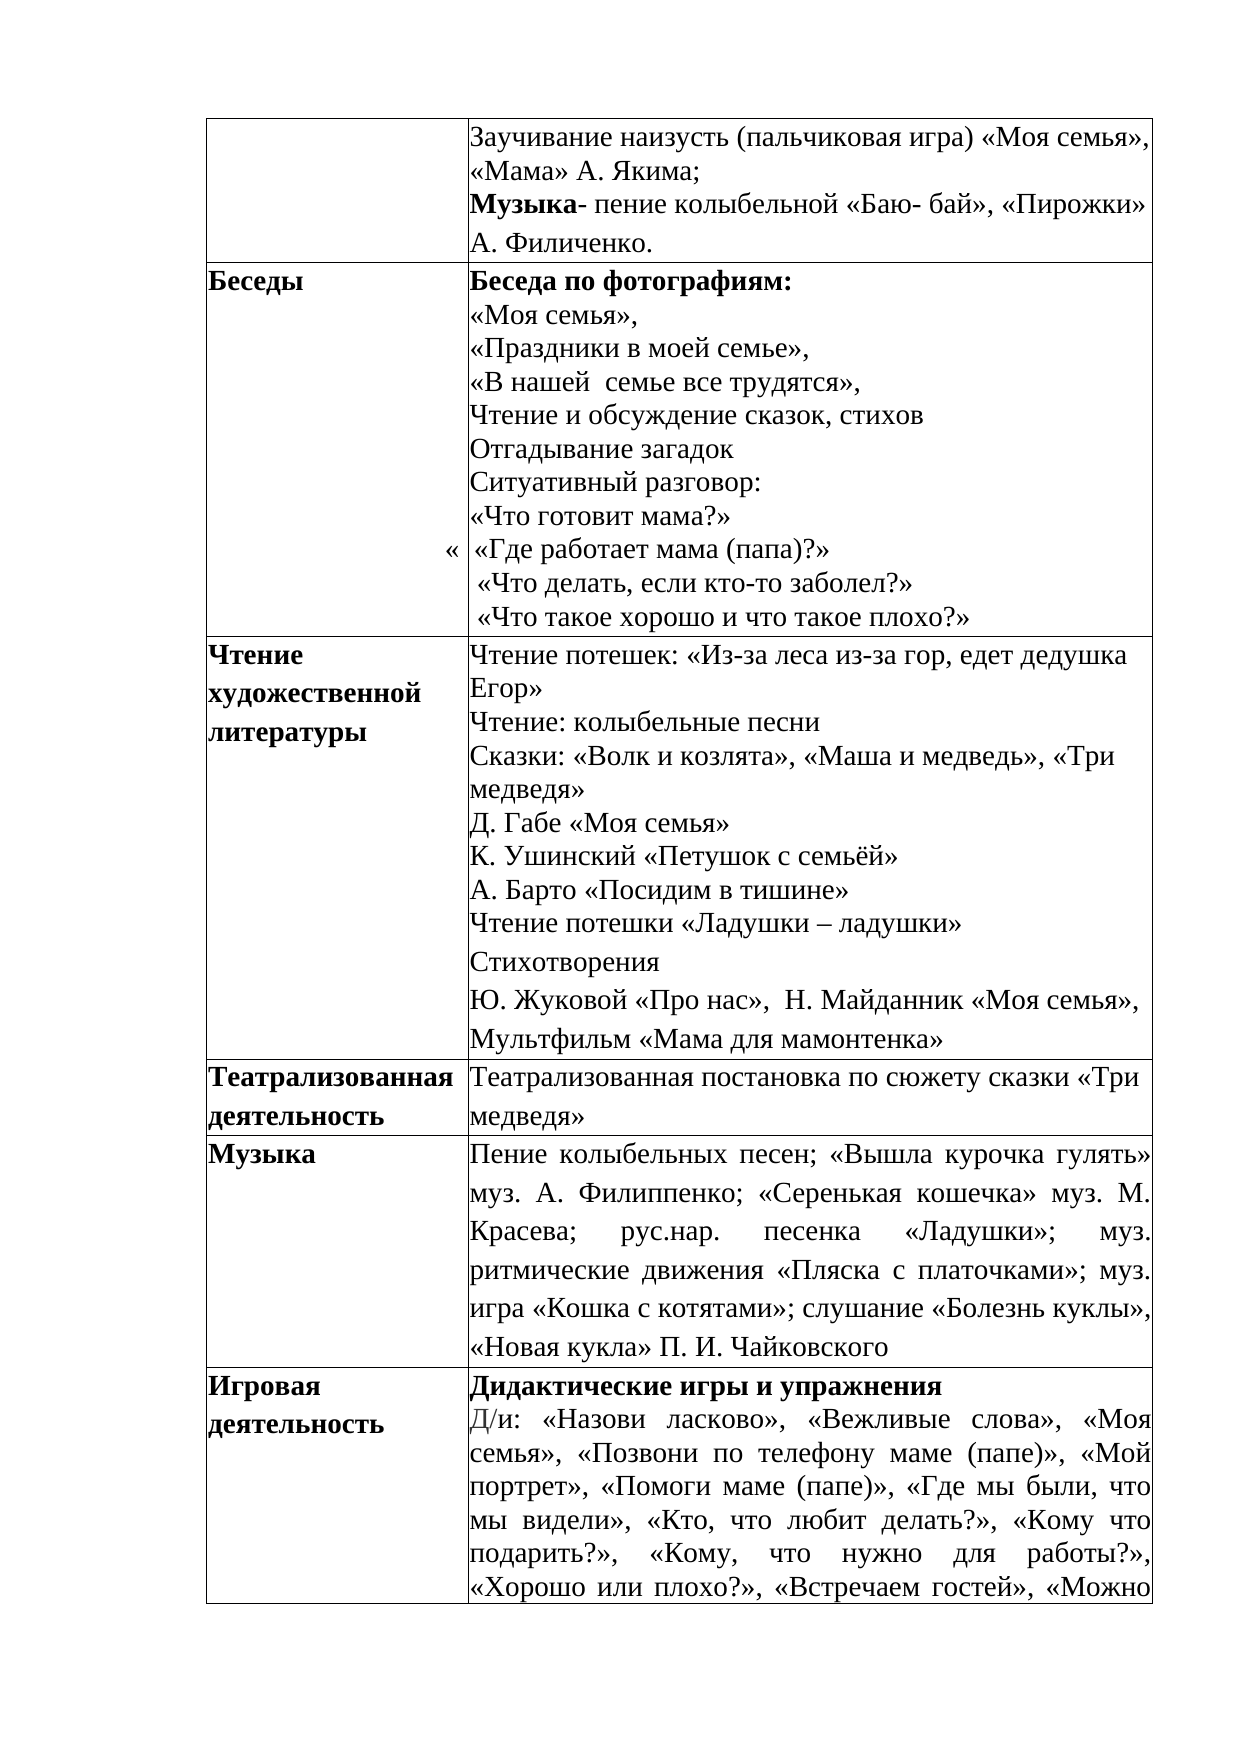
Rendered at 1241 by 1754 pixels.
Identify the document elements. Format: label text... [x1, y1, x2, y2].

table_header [469, 119, 1152, 262]
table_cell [469, 1368, 1152, 1602]
table_cell Пение колыбельных песен; «Вышла курочка гулять» муз. А. Филиппенко; «Серенькая кошечка» муз. М. Красева; рус.нар. песенка «Ладушки»; муз. ритмические движения «Пляска с платочками»; муз. игра «Кошка с котятами»; слушание «Болезнь куклы», «Новая кукла» П. И. Чайковского [469, 1136, 1152, 1367]
table_cell Чтение потешек: «Из-за леса из-за гор, едет дедушка Егор» Чтение: колыбельные песни Сказки: «Волк и козлята», «Маша и медведь», «Три медведя» Д. Габе «Моя семья» К. Ушинский «Петушок с семьёй» А. Барто «Посидим в тишине» Чтение потешки «Ладушки – ладушки» Стихотворения Ю. Жуковой «Про нас», Н. Майданник «Моя семья», Мультфильм «Мама для мамонтенка» [469, 637, 1152, 1058]
table_cell Театрализованная постановка по сюжету сказки «Три медведя» [469, 1060, 1152, 1135]
table_cell Беседы [207, 263, 468, 636]
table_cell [207, 1368, 468, 1602]
table_cell Беседа по фотографиям: «Моя семья», «Праздники в моей семье», «В нашей семье все трудятся», Чтение и обсуждение сказок, стихов Отгадывание загадок Ситуативный разговор: «Что готовит мама?» «Что умеет делать папа?»Беседа по картинкам: где« «Где работает мама (папа)?» «Что делать, если кто-то заболел?» «Что такое хорошо и что такое плохо?» [469, 263, 1152, 636]
table_cell Музыка [207, 1136, 468, 1367]
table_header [207, 119, 468, 262]
table_cell Чтение художественной литературы [207, 637, 468, 1058]
table_cell Театрализованная деятельность [207, 1060, 468, 1135]
